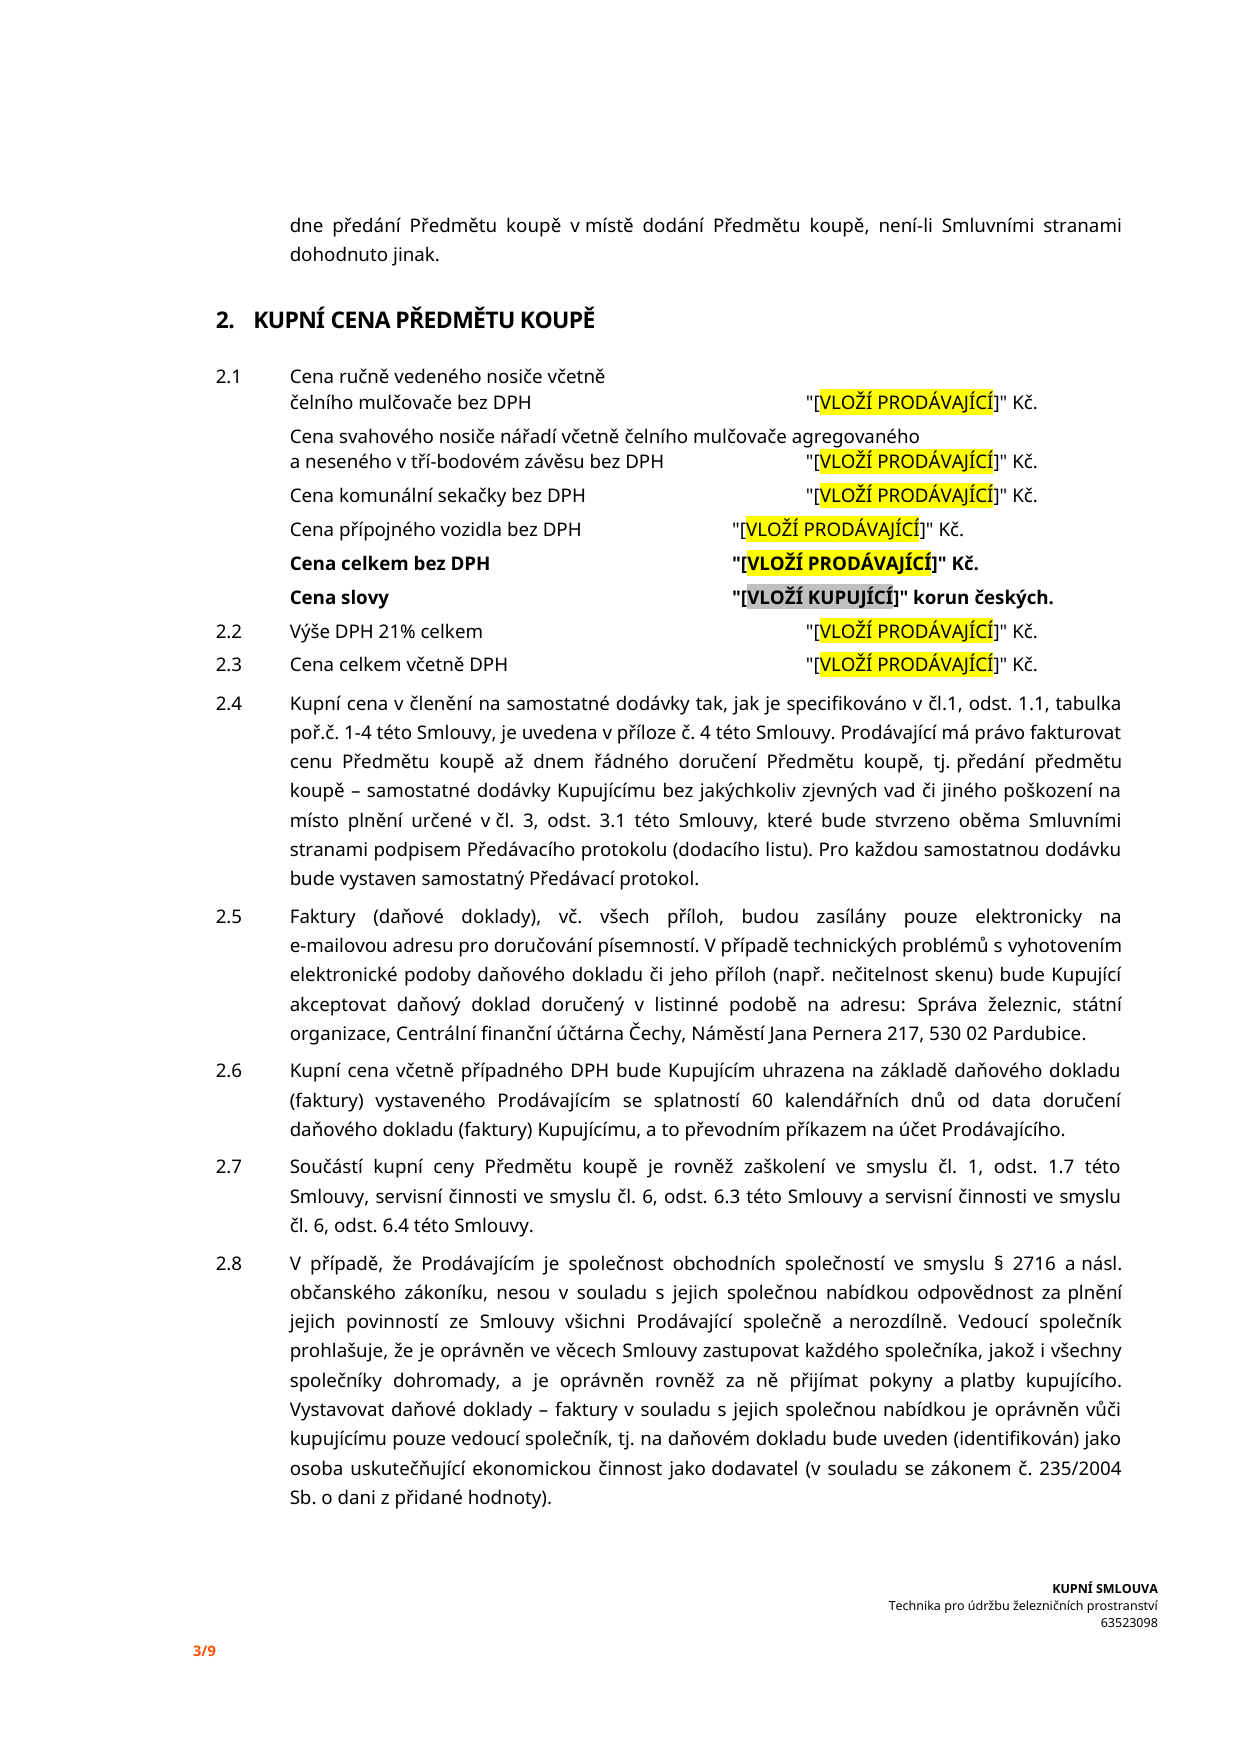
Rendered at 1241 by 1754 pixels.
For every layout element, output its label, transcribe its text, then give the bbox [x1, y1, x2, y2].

text Cena celkem bez DPH "[VLOŽÍ PRODÁVAJÍCÍ]" Kč. [931, 550, 1122, 576]
subtitle Kupní cena předmětu koupě [216, 304, 1122, 336]
text Cena přípojného vozidla bez DPH "[VLOŽÍ PRODÁVAJÍCÍ]" Kč. [289, 516, 746, 542]
text Cena slovy "[VLOŽÍ KUPUJÍCÍ]" korun českých. [289, 584, 747, 609]
text Cena svahového nosiče nářadí včetně čelního mulčovače agregovaného a neseného v tří-bodovém závěsu bez DPH "[VLOŽÍ PRODÁVAJÍCÍ]" Kč. [289, 423, 1122, 474]
text Cena celkem bez DPH "[VLOŽÍ PRODÁVAJÍCÍ]" Kč. [289, 550, 747, 576]
list Kupní cena v členění na samostatné dodávky tak, jak je specifikováno v čl.1, odst. 1.1, tabulka poř.č. 1-4 této Smlouvy, je uvedena v příloze č. 4 této Smlouvy. Prodávající má právo fakturovat cenu Předmětu koupě až dnem řádného doručení Předmětu koupě, tj. předání předmětu koupě – samostatné dodávky Kupujícímu bez jakýchkoliv zjevných vad či jiného poškození na místo plnění určené v čl. 3, odst. 3.1 této Smlouvy, které bude stvrzeno oběma Smluvními stranami podpisem Předávacího protokolu (dodacího listu). Pro každou samostatnou dodávku bude vystaven samostatný Předávací protokol. [216, 690, 1122, 891]
list Součástí kupní ceny Předmětu koupě je rovněž zaškolení ve smyslu čl. 1, odst. 1.7 této Smlouvy, servisní činnosti ve smyslu čl. 6, odst. 6.3 této Smlouvy a servisní činnosti ve smyslu čl. 6, odst. 6.4 této Smlouvy. [216, 1154, 1122, 1238]
list Výše DPH 21% celkem "[VLOŽÍ PRODÁVAJÍCÍ]" Kč. [993, 618, 1122, 643]
list Cena celkem včetně DPH "[VLOŽÍ PRODÁVAJÍCÍ]" Kč. [216, 652, 820, 677]
list Faktury (daňové doklady), vč. všech příloh, budou zasílány pouze elektronicky na e-mailovou adresu pro doručování písemností. V případě technických problémů s vyhotovením elektronické podoby daňového dokladu či jeho příloh (např. nečitelnost skenu) bude Kupující akceptovat daňový doklad doručený v listinné podobě na adresu: Správa železnic, státní organizace, Centrální finanční účtárna Čechy, Náměstí Jana Pernera 217, 530 02 Pardubice. [216, 903, 1122, 1046]
list Cena ručně vedeného nosiče včetně čelního mulčovače bez DPH "[VLOŽÍ PRODÁVAJÍCÍ]" Kč. [216, 364, 1122, 415]
list Cena celkem včetně DPH "[VLOŽÍ PRODÁVAJÍCÍ]" Kč. [993, 652, 1122, 677]
list V případě, že Prodávajícím je společnost obchodních společností ve smyslu § 2716 a násl. občanského zákoníku, nesou v souladu s jejich společnou nabídkou odpovědnost za plnění jejich povinností ze Smlouvy všichni Prodávající společně a nerozdílně. Vedoucí společník prohlašuje, že je oprávněn ve věcech Smlouvy zastupovat každého společníka, jakož i všechny společníky dohromady, a je oprávněn rovněž za ně přijímat pokyny a platby kupujícího. Vystavovat daňové doklady – faktury v souladu s jejich společnou nabídkou je oprávněn vůči kupujícímu pouze vedoucí společník, tj. na daňovém dokladu bude uveden (identifikován) jako osoba uskutečňující ekonomickou činnost jako dodavatel (v souladu se zákonem č. 235/2004 Sb. o dani z přidané hodnoty). [216, 1250, 1122, 1510]
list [216, 212, 1122, 267]
text Cena přípojného vozidla bez DPH "[VLOŽÍ PRODÁVAJÍCÍ]" Kč. [919, 516, 1122, 542]
text Cena slovy "[VLOŽÍ KUPUJÍCÍ]" korun českých. [893, 584, 1122, 609]
list Výše DPH 21% celkem "[VLOŽÍ PRODÁVAJÍCÍ]" Kč. [216, 618, 820, 643]
text Cena komunální sekačky bez DPH "[VLOŽÍ PRODÁVAJÍCÍ]" Kč. [289, 482, 1122, 508]
list Kupní cena včetně případného DPH bude Kupujícím uhrazena na základě daňového dokladu (faktury) vystaveného Prodávajícím se splatností 60 kalendářních dnů od data doručení daňového dokladu (faktury) Kupujícímu, a to převodním příkazem na účet Prodávajícího. [216, 1058, 1122, 1142]
